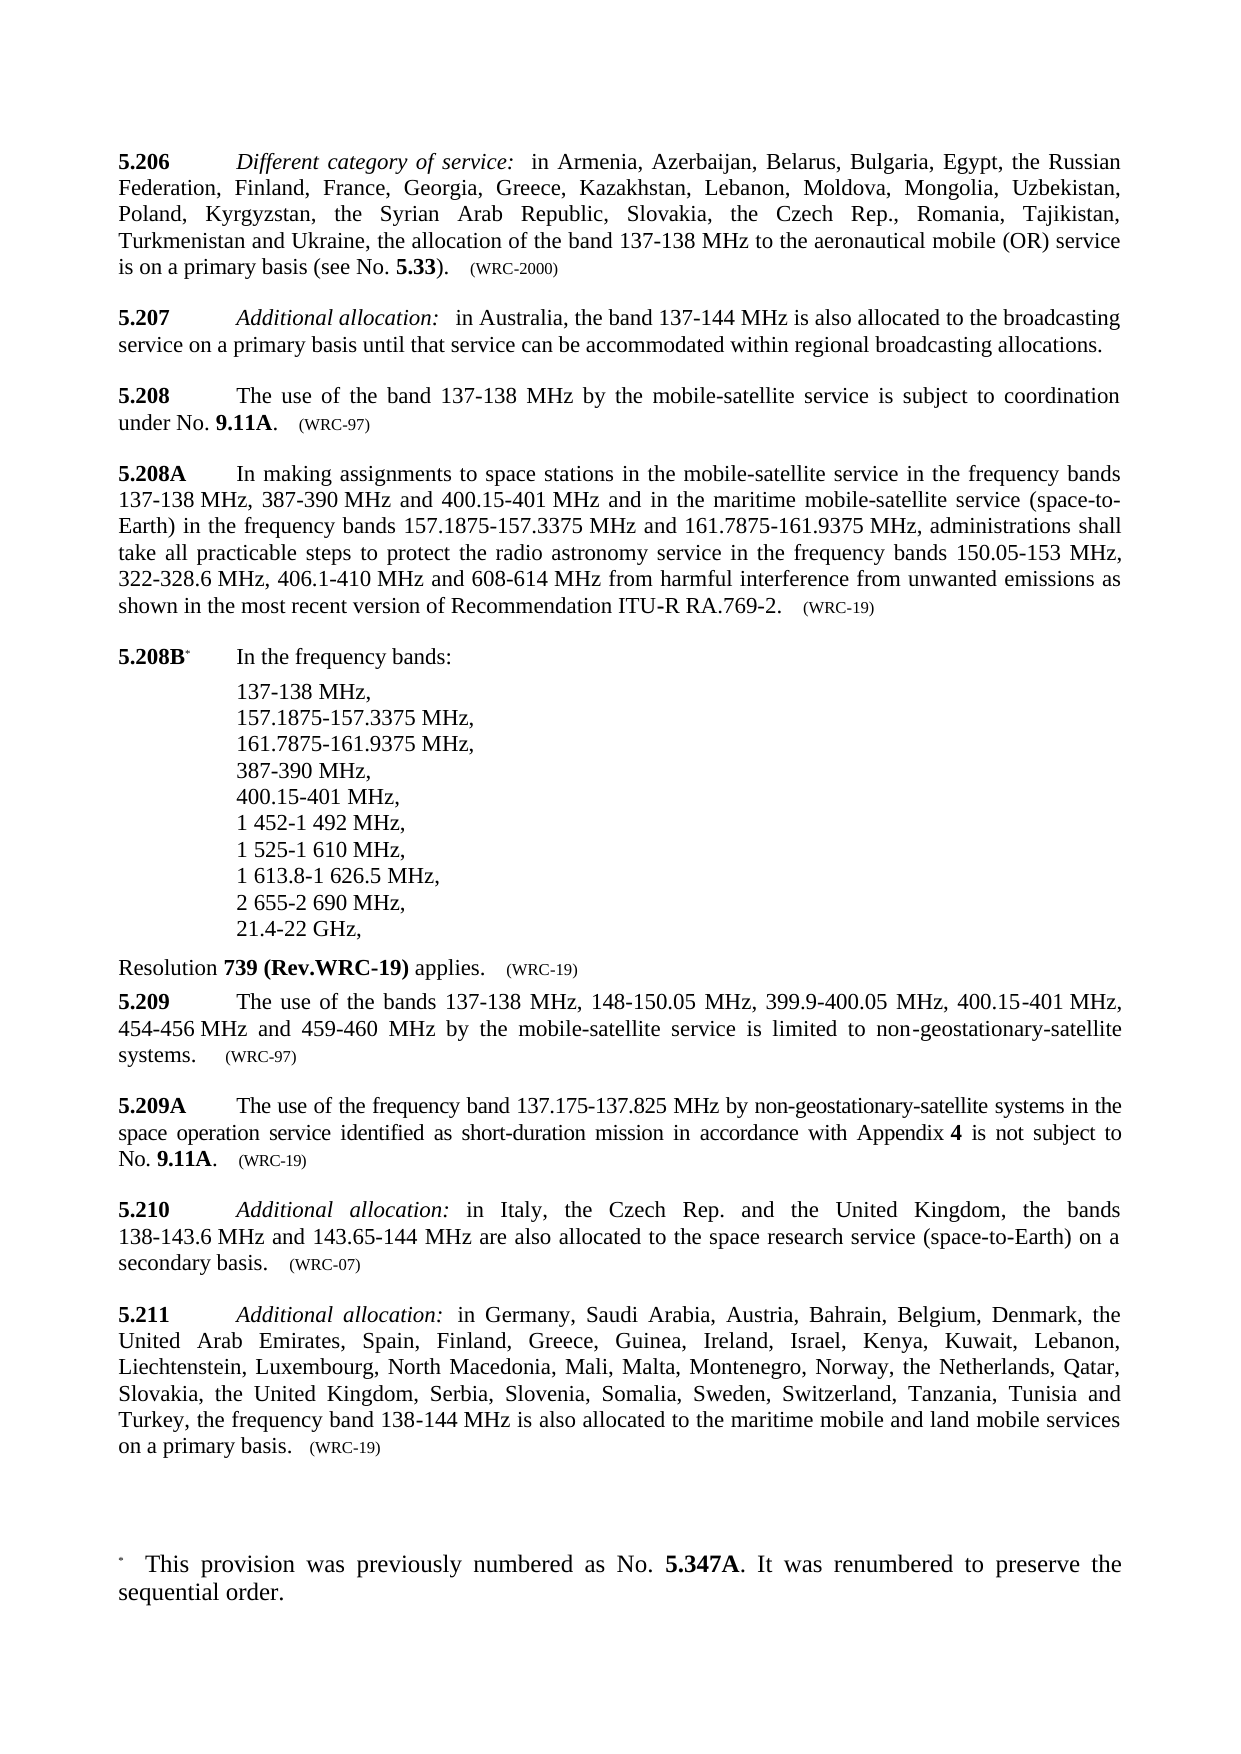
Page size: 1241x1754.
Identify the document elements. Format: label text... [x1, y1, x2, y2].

text 5.209A The use of the frequency band 137.175-137.825 MHz by non-geostationary-satellite systems in the space operation service identified as short-duration mission in accordance with Appendix 4 is not subject to No. 9.11A. (WRC-19) [118, 1092, 1122, 1172]
text 5.208A In making assignments to space stations in the mobile-satellite service in the frequency bands 137-138 MHz, 387-390 MHz and 400.15-401 MHz and in the maritime mobile-satellite service (space-to-Earth) in the frequency bands 157.1875-157.3375 MHz and 161.7875-161.9375 MHz, administrations shall take all practicable steps to protect the radio astronomy service in the frequency bands 150.05-153 MHz, 322-328.6 MHz, 406.1-410 MHz and 608-614 MHz from harmful interference from unwanted emissions as shown in the most recent version of Recommendation ITU-R RA.769-2. (WRC-19) [118, 460, 1122, 618]
text 5.211 Additional allocation: in Germany, Saudi Arabia, Austria, Bahrain, Belgium, Denmark, the United Arab Emirates, Spain, Finland, Greece, Guinea, Ireland, Israel, Kenya, Kuwait, Lebanon, Liechtenstein, Luxembourg, North Macedonia, Mali, Malta, Montenegro, Norway, the Netherlands, Qatar, Slovakia, the United Kingdom, Serbia, Slovenia, Somalia, Sweden, Switzerland, Tanzania, Tunisia and Turkey, the frequency band 138-144 MHz is also allocated to the maritime mobile and land mobile services on a primary basis. (WRC-19) [118, 1301, 1122, 1459]
text 5.208 The use of the band 137-138 MHz by the mobile-satellite service is subject to coordination under No. 9.11A. (WRC-97) [118, 382, 1122, 435]
text 5.207 Additional allocation: in Australia, the band 137-144 MHz is also allocated to the broadcasting service on a primary basis until that service can be accommodated within regional broadcasting allocations. [118, 304, 1122, 357]
text 5.208B* In the frequency bands: [118, 643, 1122, 669]
text Resolution 739 (Rev.WRC-19) applies. (WRC-19) [118, 954, 1122, 980]
text 5.206 Different category of service: in Armenia, Azerbaijan, Belarus, Bulgaria, Egypt, the Russian Federation, Finland, France, Georgia, Greece, Kazakhstan, Lebanon, Moldova, Mongolia, Uzbekistan, Poland, Kyrgyzstan, the Syrian Arab Republic, Slovakia, the Czech Rep., Romania, Tajikistan, Turkmenistan and Ukraine, the allocation of the band 137-138 MHz to the aeronautical mobile (OR) service is on a primary basis (see No. 5.33). (WRC-2000) [118, 148, 1122, 279]
text 137-138 MHz, 157.1875-157.3375 MHz, 161.7875-161.9375 MHz, 387-390 MHz, 400.15-401 MHz, 1 452-1 492 MHz, 1 525-1 610 MHz, 1 613.8-1 626.5 MHz, 2 655-2 690 MHz, 21.4-22 GHz, [118, 678, 1122, 941]
text 5.210 Additional allocation: in Italy, the Czech Rep. and the United Kingdom, the bands 138-143.6 MHz and 143.65-144 MHz are also allocated to the space research service (space-to-Earth) on a secondary basis. (WRC-07) [118, 1197, 1122, 1276]
text 5.209 The use of the bands 137-138 MHz, 148-150.05 MHz, 399.9-400.05 MHz, 400.15-401 MHz, 454-456 MHz and 459-460 MHz by the mobile-satellite service is limited to non-geostationary-satellite systems. (WRC-97) [118, 988, 1122, 1067]
